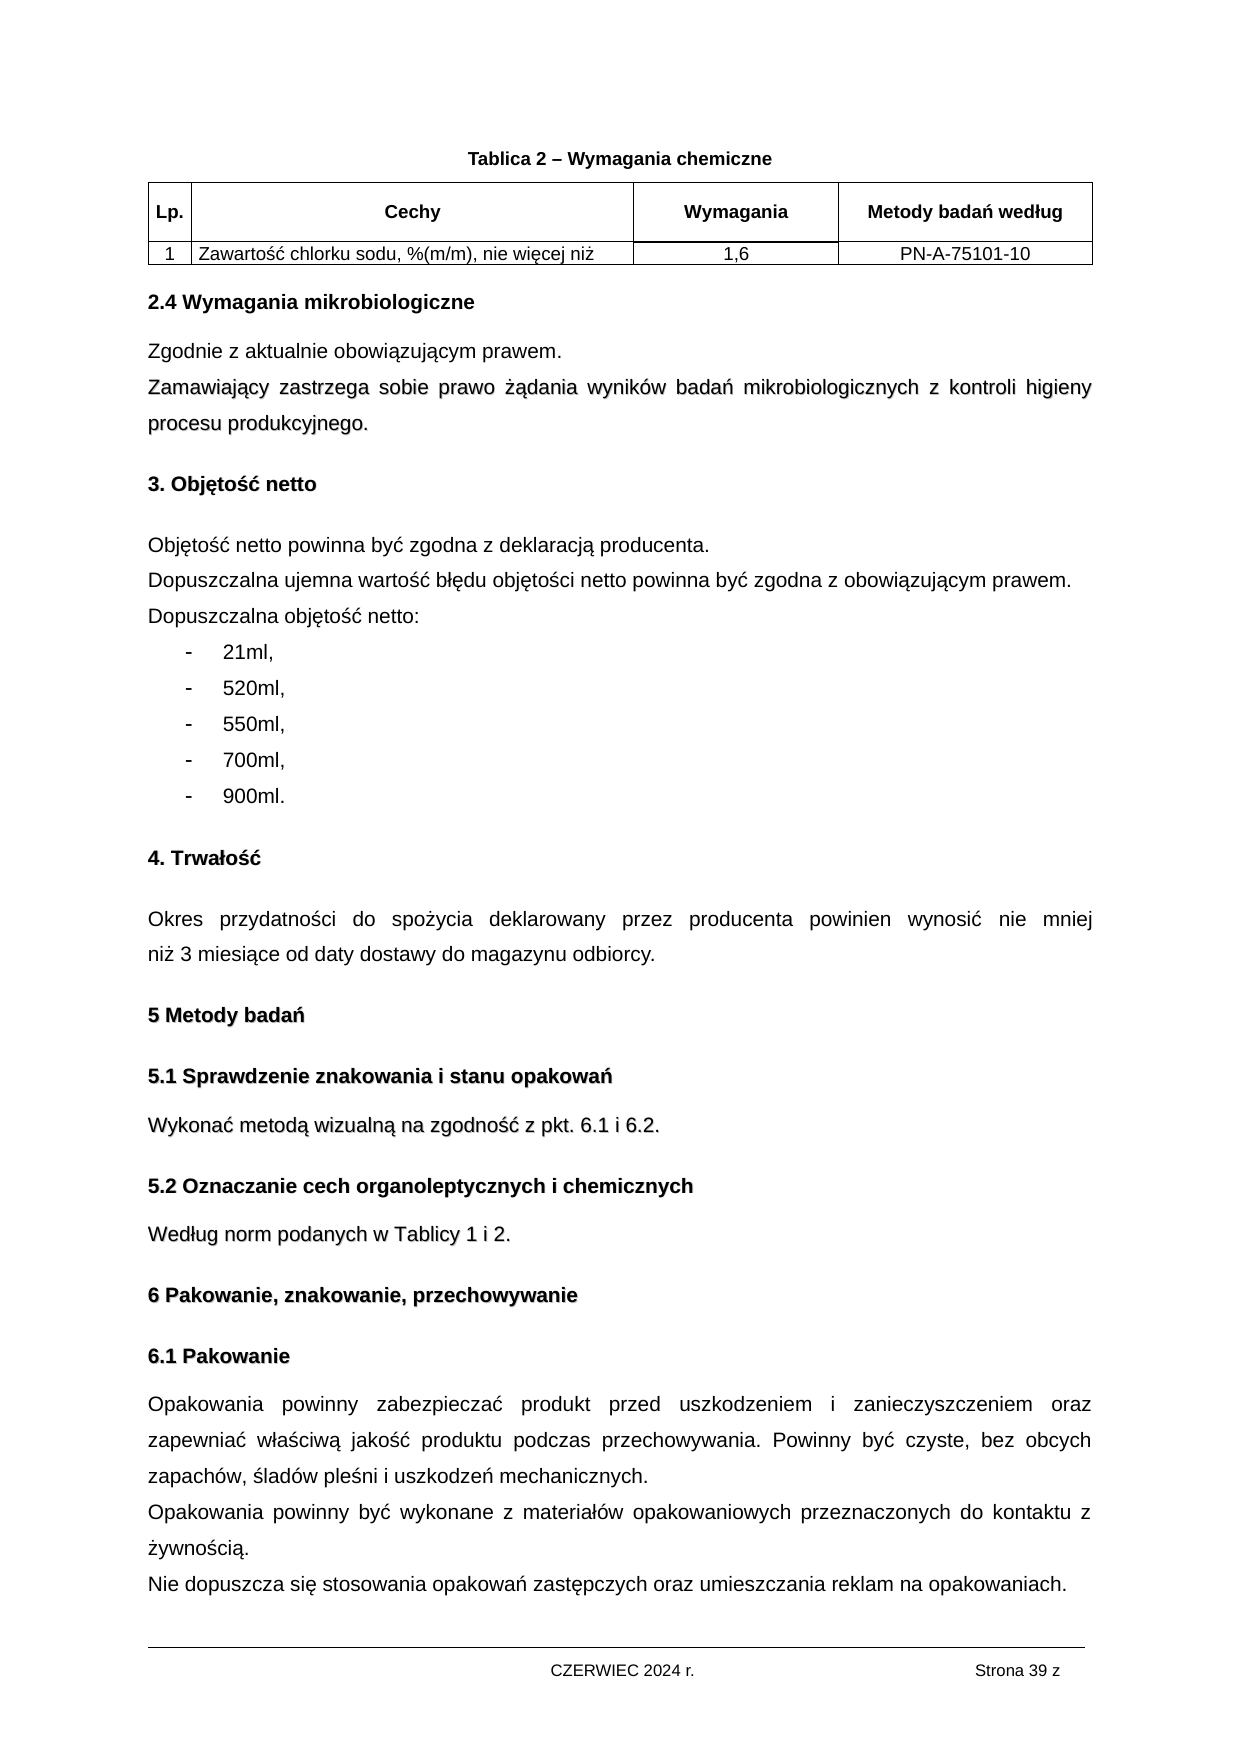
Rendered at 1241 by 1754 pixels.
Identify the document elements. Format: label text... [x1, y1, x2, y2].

text Opakowania powinny być wykonane z materiałów opakowaniowych przeznaczonych do kontaktu z żywnością. [148, 1500, 1092, 1560]
text Tablica 2 – Wymagania chemiczne [148, 148, 1092, 169]
text 5.2 Oznaczanie cech organoleptycznych i chemicznych [148, 1173, 1092, 1197]
text 6.1 Pakowanie [148, 1344, 1092, 1368]
text 3. Objętość netto [148, 471, 1092, 495]
text 2.4 Wymagania mikrobiologiczne [148, 290, 1092, 314]
text Według norm podanych w Tablicy 1 i 2. [148, 1222, 1092, 1246]
text Dopuszczalna objętość netto: [148, 604, 1092, 628]
text Zamawiający zastrzega sobie prawo żądania wyników badań mikrobiologicznych z kontroli higieny procesu produkcyjnego. [148, 374, 1092, 434]
text 6 Pakowanie, znakowanie, przechowywanie [148, 1283, 1092, 1307]
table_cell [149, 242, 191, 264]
list 21ml, [185, 640, 1092, 664]
list 520ml, [185, 676, 1092, 700]
text 5.1 Sprawdzenie znakowania i stanu opakowań [148, 1064, 1092, 1088]
list 900ml. [185, 784, 1092, 808]
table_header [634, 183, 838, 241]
text Opakowania powinny zabezpieczać produkt przed uszkodzeniem i zanieczyszczeniem oraz zapewniać właściwą jakość produktu podczas przechowywania. Powinny być czyste, bez obcych zapachów, śladów pleśni i uszkodzeń mechanicznych. [148, 1392, 1092, 1488]
text Wykonać metodą wizualną na zgodność z pkt. 6.1 i 6.2. [148, 1113, 1092, 1137]
list 550ml, [185, 712, 1092, 736]
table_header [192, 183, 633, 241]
text 4. Trwałość [148, 845, 1092, 869]
text 5 Metody badań [148, 1003, 1092, 1027]
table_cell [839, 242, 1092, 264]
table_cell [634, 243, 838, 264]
text Objętość netto powinna być zgodna z deklaracją producenta. [148, 532, 1092, 556]
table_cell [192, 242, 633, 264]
text Zgodnie z aktualnie obowiązującym prawem. [148, 339, 1092, 363]
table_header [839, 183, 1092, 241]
list 700ml, [185, 748, 1092, 772]
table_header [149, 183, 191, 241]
text Okres przydatności do spożycia deklarowany przez producenta powinien wynosić nie mniej niż 3 miesiące od daty dostawy do magazynu odbiorcy. [148, 906, 1092, 966]
text Dopuszczalna ujemna wartość błędu objętości netto powinna być zgodna z obowiązującym prawem. [148, 568, 1092, 592]
text Nie dopuszcza się stosowania opakowań zastępczych oraz umieszczania reklam na opakowaniach. [148, 1572, 1092, 1596]
